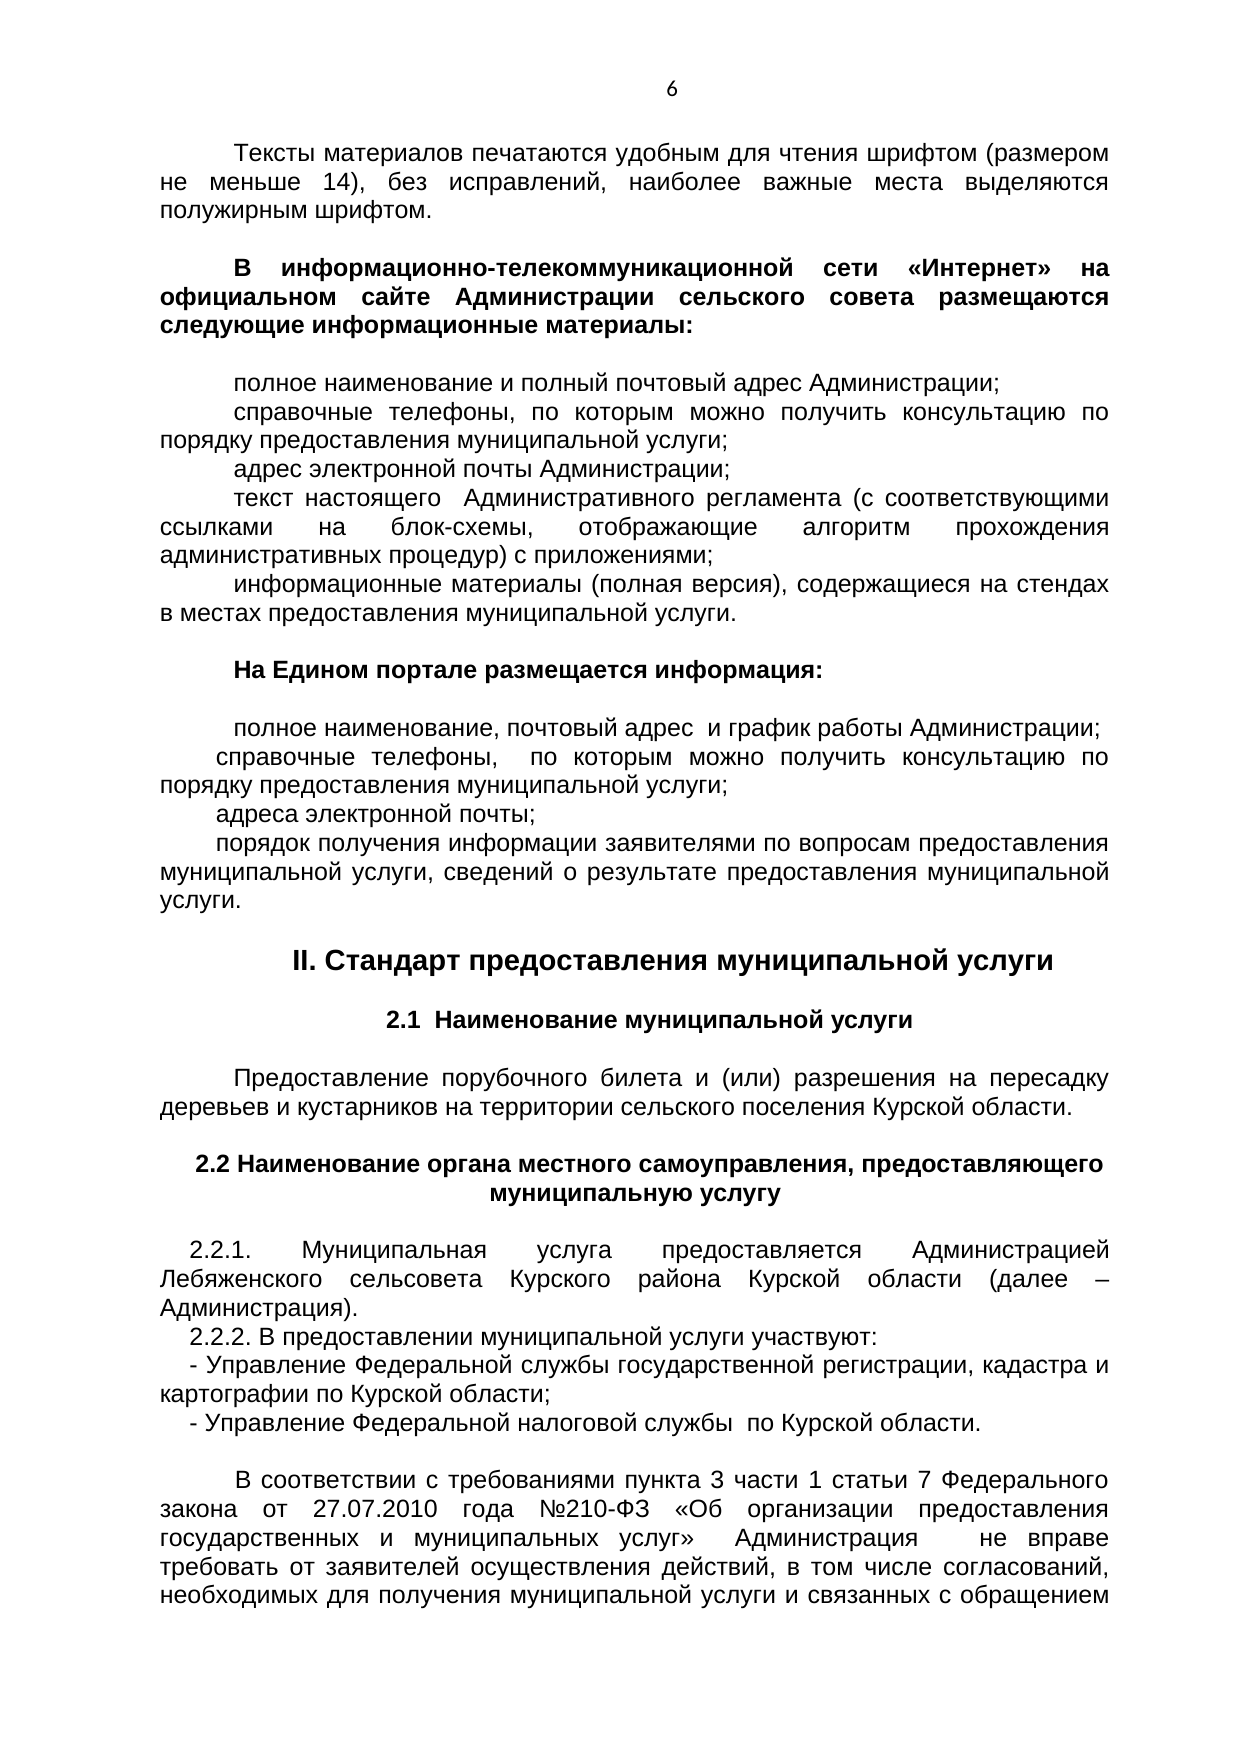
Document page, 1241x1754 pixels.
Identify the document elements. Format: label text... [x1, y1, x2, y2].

text справочные телефоны, по которым можно получить консультацию по порядку предоставления муниципальной услуги; [159, 397, 1110, 454]
text Тексты материалов печатаются удобным для чтения шрифтом (размером не меньше 14), без исправлений, наиболее важные места выделяются полужирным шрифтом. [159, 138, 1110, 224]
text текст настоящего Административного регламента (с соответствующими ссылками на блок-схемы, отображающие алгоритм прохождения административных процедур) с приложениями; [159, 483, 1110, 569]
text 2.2 Наименование органа местного самоуправления, предоставляющего муниципальную услугу [159, 1149, 1110, 1206]
text Предоставление порубочного билета и (или) разрешения на пересадку деревьев и кустарников на территории сельского поселения Курской области. [159, 1063, 1110, 1120]
text 2.1 Наименование муниципальной услуги [159, 1005, 1110, 1034]
text В информационно-телекоммуникационной сети «Интернет» на официальном сайте Администрации сельского совета размещаются следующие информационные материалы: [159, 253, 1110, 339]
text информационные материалы (полная версия), содержащиеся на стендах в местах предоставления муниципальной услуги. [159, 569, 1110, 627]
text На Едином портале размещается информация: [159, 655, 1110, 684]
text - Управление Федеральной налоговой службы по Курской области. [159, 1408, 1110, 1436]
text II. Стандарт предоставления муниципальной услуги [159, 943, 1110, 976]
text адреса электронной почты; [159, 799, 1110, 828]
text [159, 1465, 1110, 1609]
text справочные телефоны, по которым можно получить консультацию по порядку предоставления муниципальной услуги; [159, 742, 1110, 799]
text порядок получения информации заявителями по вопросам предоставления муниципальной услуги, сведений о результате предоставления муниципальной услуги. [159, 828, 1110, 914]
text полное наименование и полный почтовый адрес Администрации; [159, 368, 1110, 397]
text адрес электронной почты Администрации; [159, 454, 1110, 483]
text - Управление Федеральной службы государственной регистрации, кадастра и картографии по Курской области; [159, 1350, 1110, 1408]
text 2.2.1. Муниципальная услуга предоставляется Администрацией Лебяженского сельсовета Курского района Курской области (далее – Администрация). [159, 1235, 1110, 1321]
text полное наименование, почтовый адрес и график работы Администрации; [159, 713, 1110, 742]
text 2.2.2. В предоставлении муниципальной услуги участвуют: [159, 1321, 1110, 1350]
